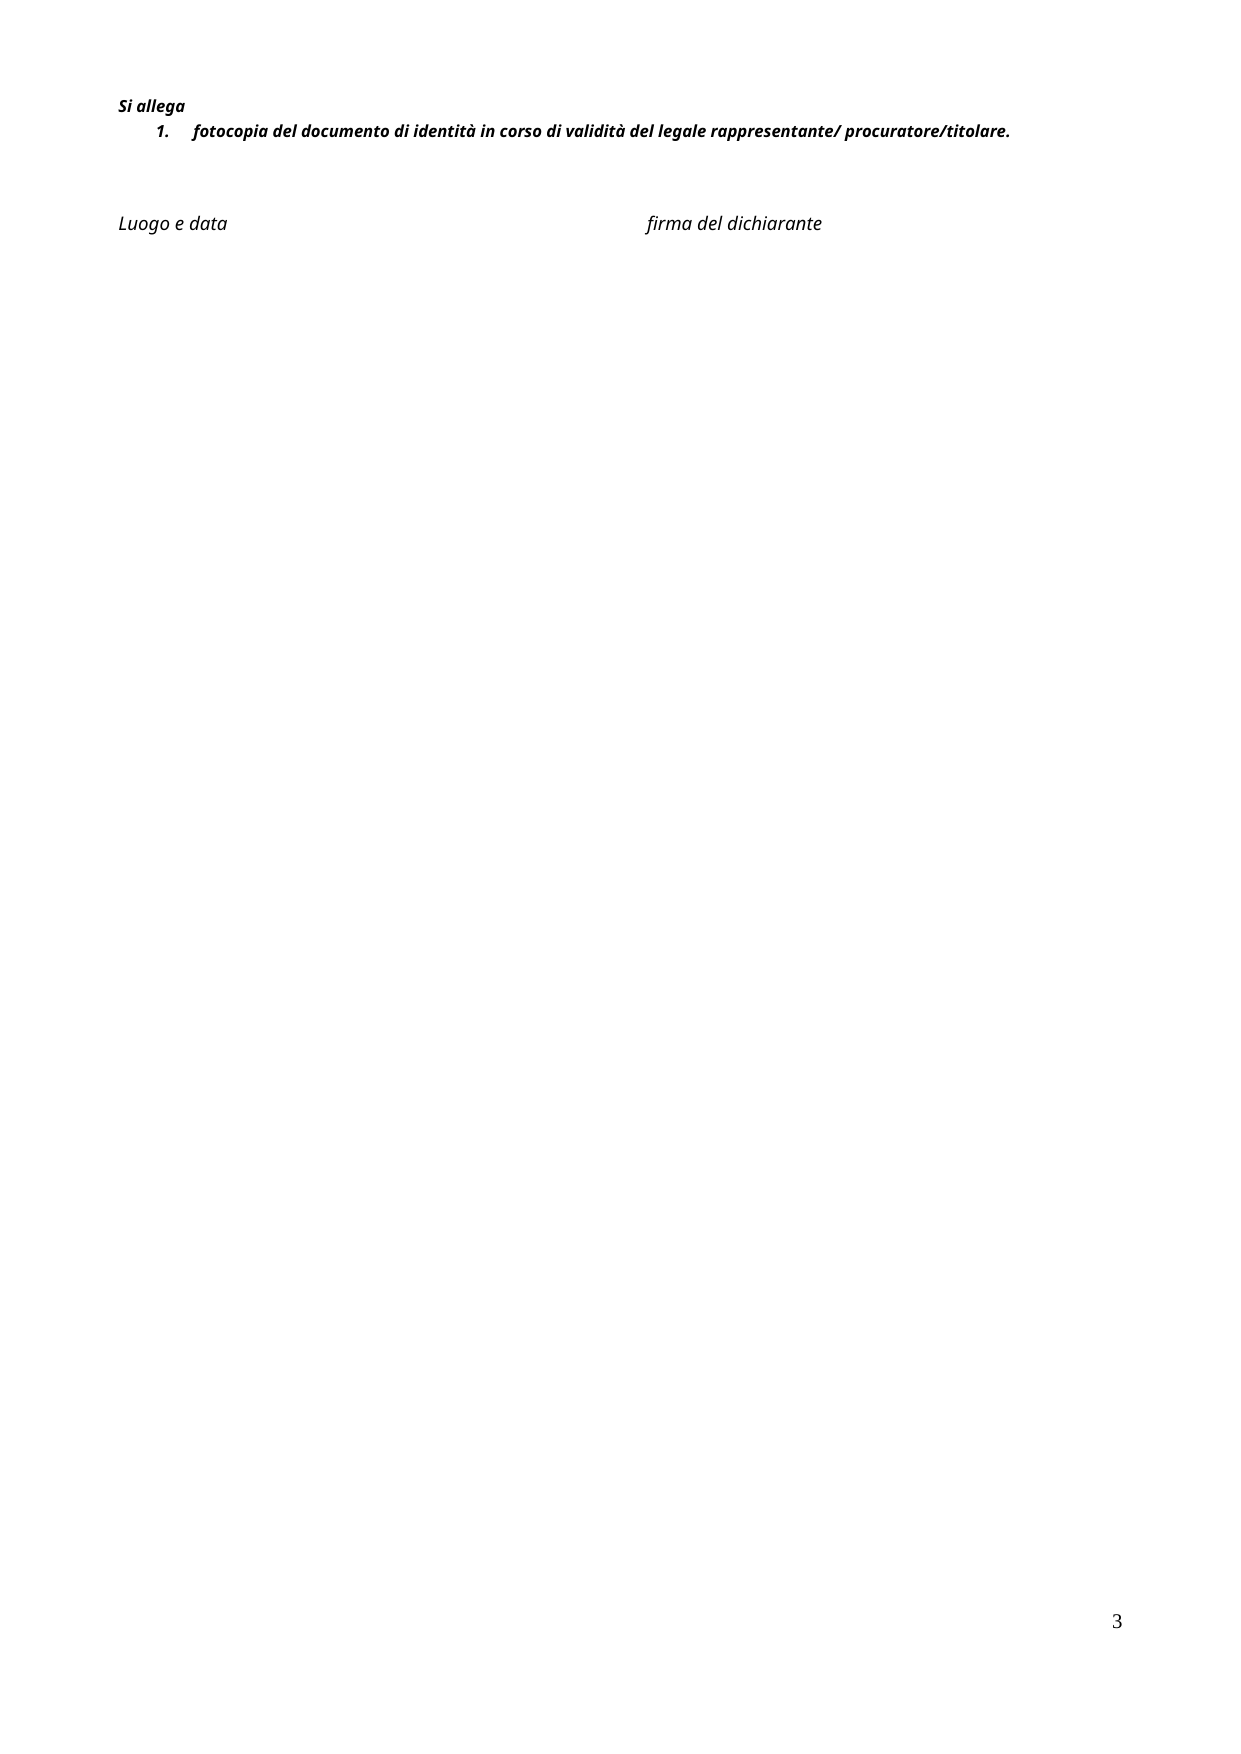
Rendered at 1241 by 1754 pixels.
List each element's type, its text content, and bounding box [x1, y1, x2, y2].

list Luogo e data firma del dichiarante [118, 210, 1122, 235]
list fotocopia del documento di identità in corso di validità del legale rappresentante/ procuratore/titolare. [156, 117, 1122, 142]
list Si allega [118, 92, 1122, 117]
